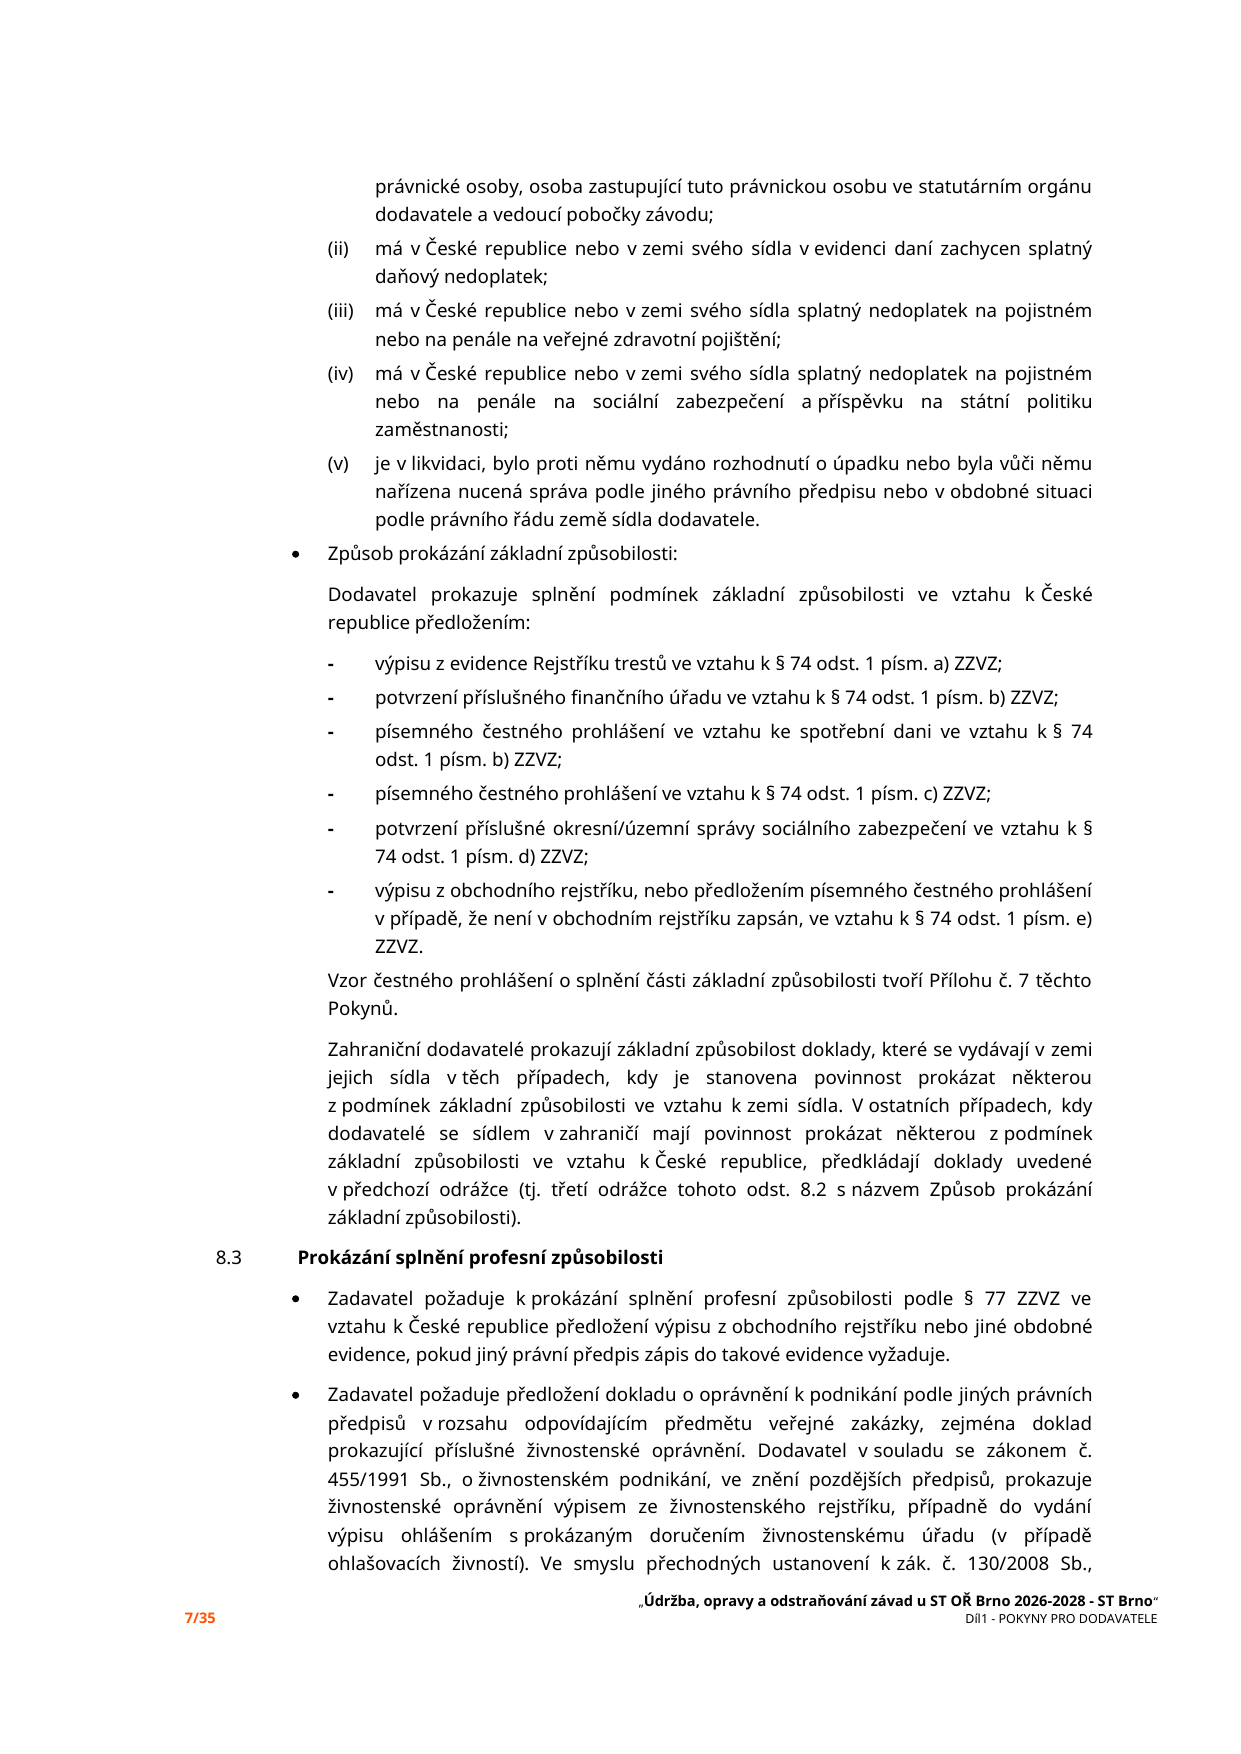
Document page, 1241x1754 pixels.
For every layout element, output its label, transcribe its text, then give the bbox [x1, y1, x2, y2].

text písemného čestného prohlášení ve vztahu ke spotřební dani ve vztahu k § 74 odst. 1 písm. b) ZZVZ; [328, 718, 1093, 772]
list je v likvidaci, bylo proti němu vydáno rozhodnutí o úpadku nebo byla vůči němu nařízena nucená správa podle jiného právního předpisu nebo v obdobné situaci podle právního řádu země sídla dodavatele. [328, 450, 1093, 532]
text výpisu z evidence Rejstříku trestů ve vztahu k § 74 odst. 1 písm. a) ZZVZ; [328, 650, 1093, 675]
text písemného čestného prohlášení ve vztahu k § 74 odst. 1 písm. c) ZZVZ; [328, 781, 1093, 806]
list má v České republice nebo v zemi svého sídla splatný nedoplatek na pojistném nebo na penále na sociální zabezpečení a příspěvku na státní politiku zaměstnanosti; [328, 360, 1093, 442]
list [328, 173, 1093, 227]
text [292, 1382, 1093, 1575]
text výpisu z obchodního rejstříku, nebo předložením písemného čestného prohlášení v případě, že není v obchodním rejstříku zapsán, ve vztahu k § 74 odst. 1 písm. e) ZZVZ. [328, 877, 1093, 959]
text Prokázání splnění profesní způsobilosti [216, 1245, 1093, 1270]
text Zahraniční dodavatelé prokazují základní způsobilost doklady, které se vydávají v zemi jejich sídla v těch případech, kdy je stanovena povinnost prokázat některou z podmínek základní způsobilosti ve vztahu k zemi sídla. V ostatních případech, kdy dodavatelé se sídlem v zahraničí mají povinnost prokázat některou z podmínek základní způsobilosti ve vztahu k České republice, předkládají doklady uvedené v předchozí odrážce (tj. třetí odrážce tohoto odst. 8.2 s názvem Způsob prokázání základní způsobilosti). [328, 1036, 1093, 1230]
text potvrzení příslušné okresní/územní správy sociálního zabezpečení ve vztahu k § 74 odst. 1 písm. d) ZZVZ; [328, 815, 1093, 868]
list má v České republice nebo v zemi svého sídla v evidenci daní zachycen splatný daňový nedoplatek; [328, 236, 1093, 289]
text Dodavatel prokazuje splnění podmínek základní způsobilosti ve vztahu k České republice předložením: [328, 581, 1093, 635]
text Způsob prokázání základní způsobilosti: [292, 541, 1093, 566]
text Zadavatel požaduje k prokázání splnění profesní způsobilosti podle § 77 ZZVZ ve vztahu k České republice předložení výpisu z obchodního rejstříku nebo jiné obdobné evidence, pokud jiný právní předpis zápis do takové evidence vyžaduje. [292, 1285, 1093, 1367]
text Vzor čestného prohlášení o splnění části základní způsobilosti tvoří Přílohu č. 7 těchto Pokynů. [328, 967, 1093, 1021]
text potvrzení příslušného finančního úřadu ve vztahu k § 74 odst. 1 písm. b) ZZVZ; [328, 684, 1093, 709]
list má v České republice nebo v zemi svého sídla splatný nedoplatek na pojistném nebo na penále na veřejné zdravotní pojištění; [328, 298, 1093, 351]
